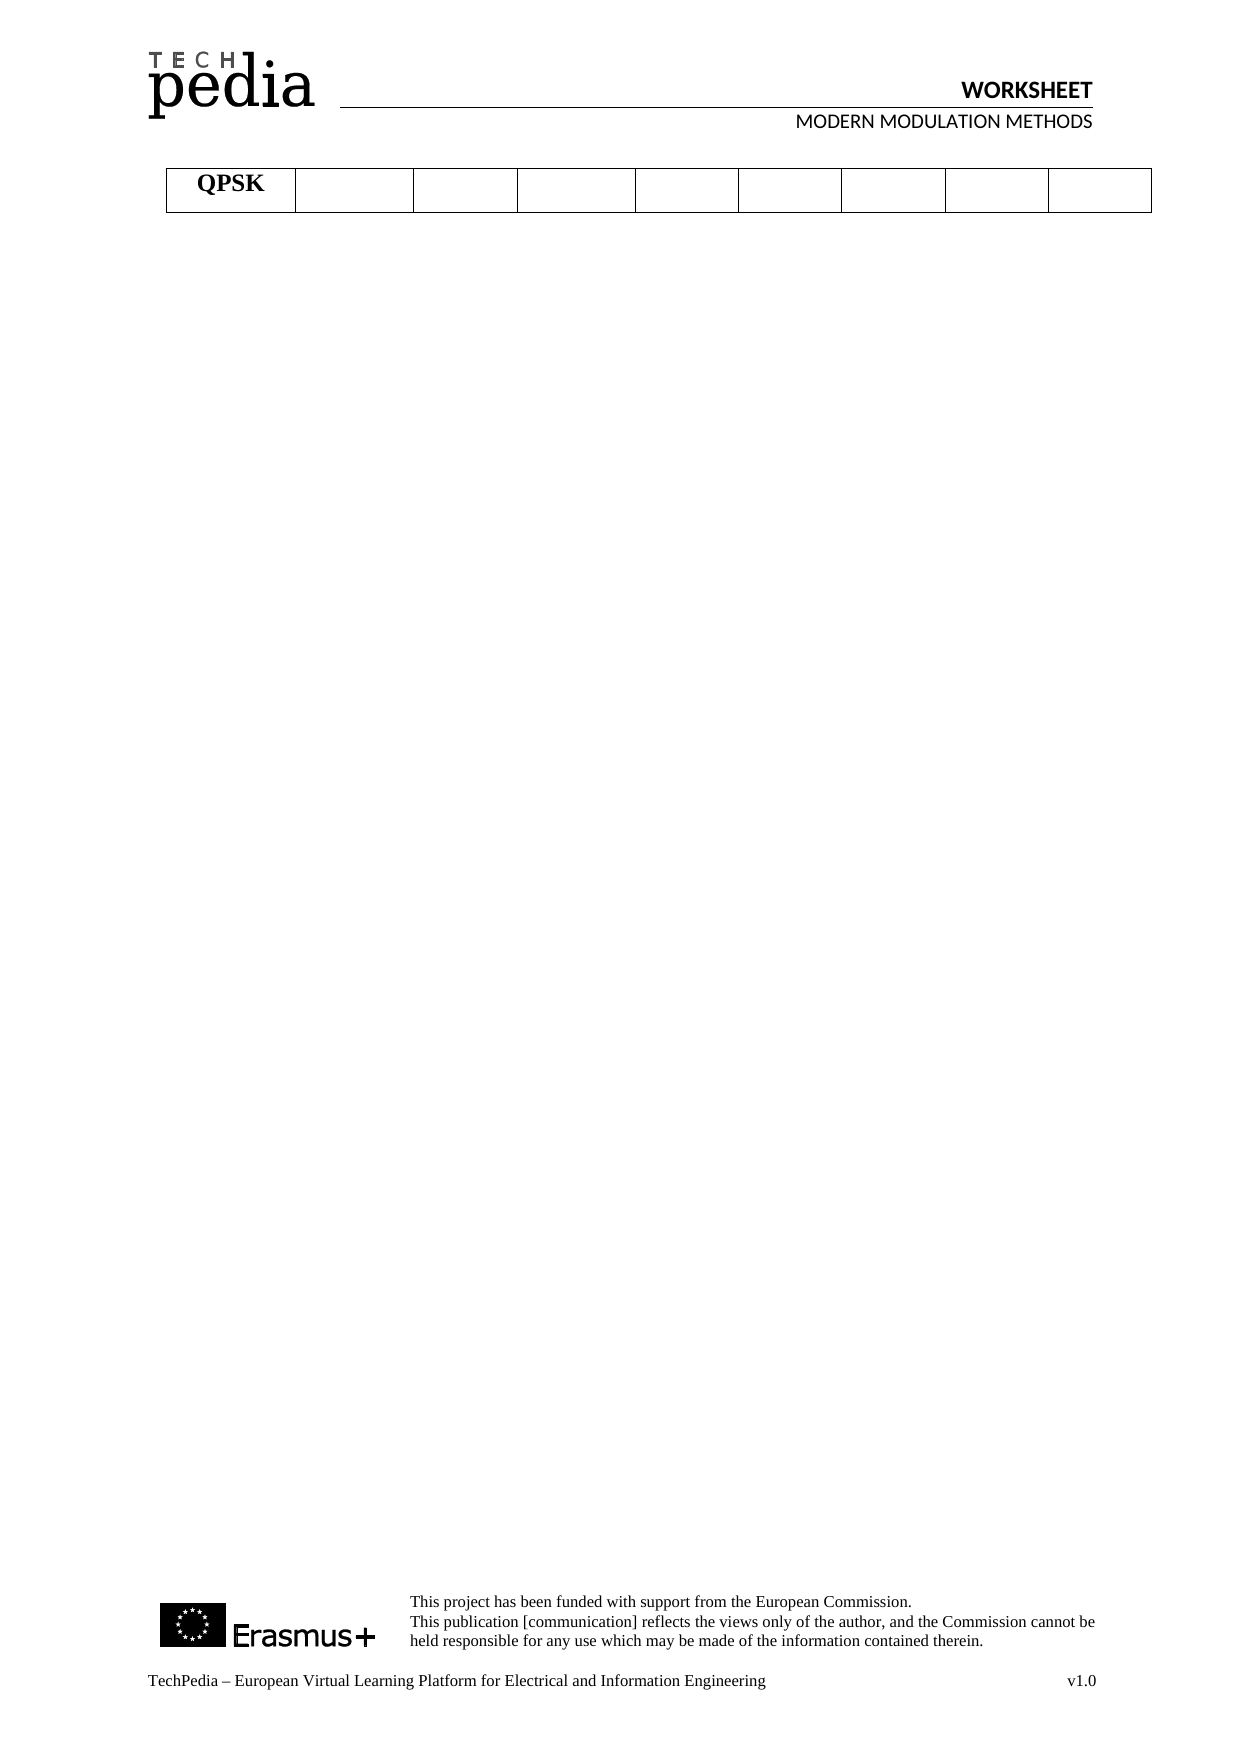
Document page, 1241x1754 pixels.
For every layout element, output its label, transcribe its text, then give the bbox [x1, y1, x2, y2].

table_cell [1049, 169, 1151, 212]
table_cell [946, 169, 1048, 212]
table_cell [414, 169, 517, 212]
table_cell [296, 169, 413, 212]
table_cell QPSK [167, 169, 295, 212]
table_cell [636, 169, 738, 212]
table_cell [739, 169, 841, 212]
table_cell [518, 169, 635, 212]
table_cell [842, 169, 945, 212]
